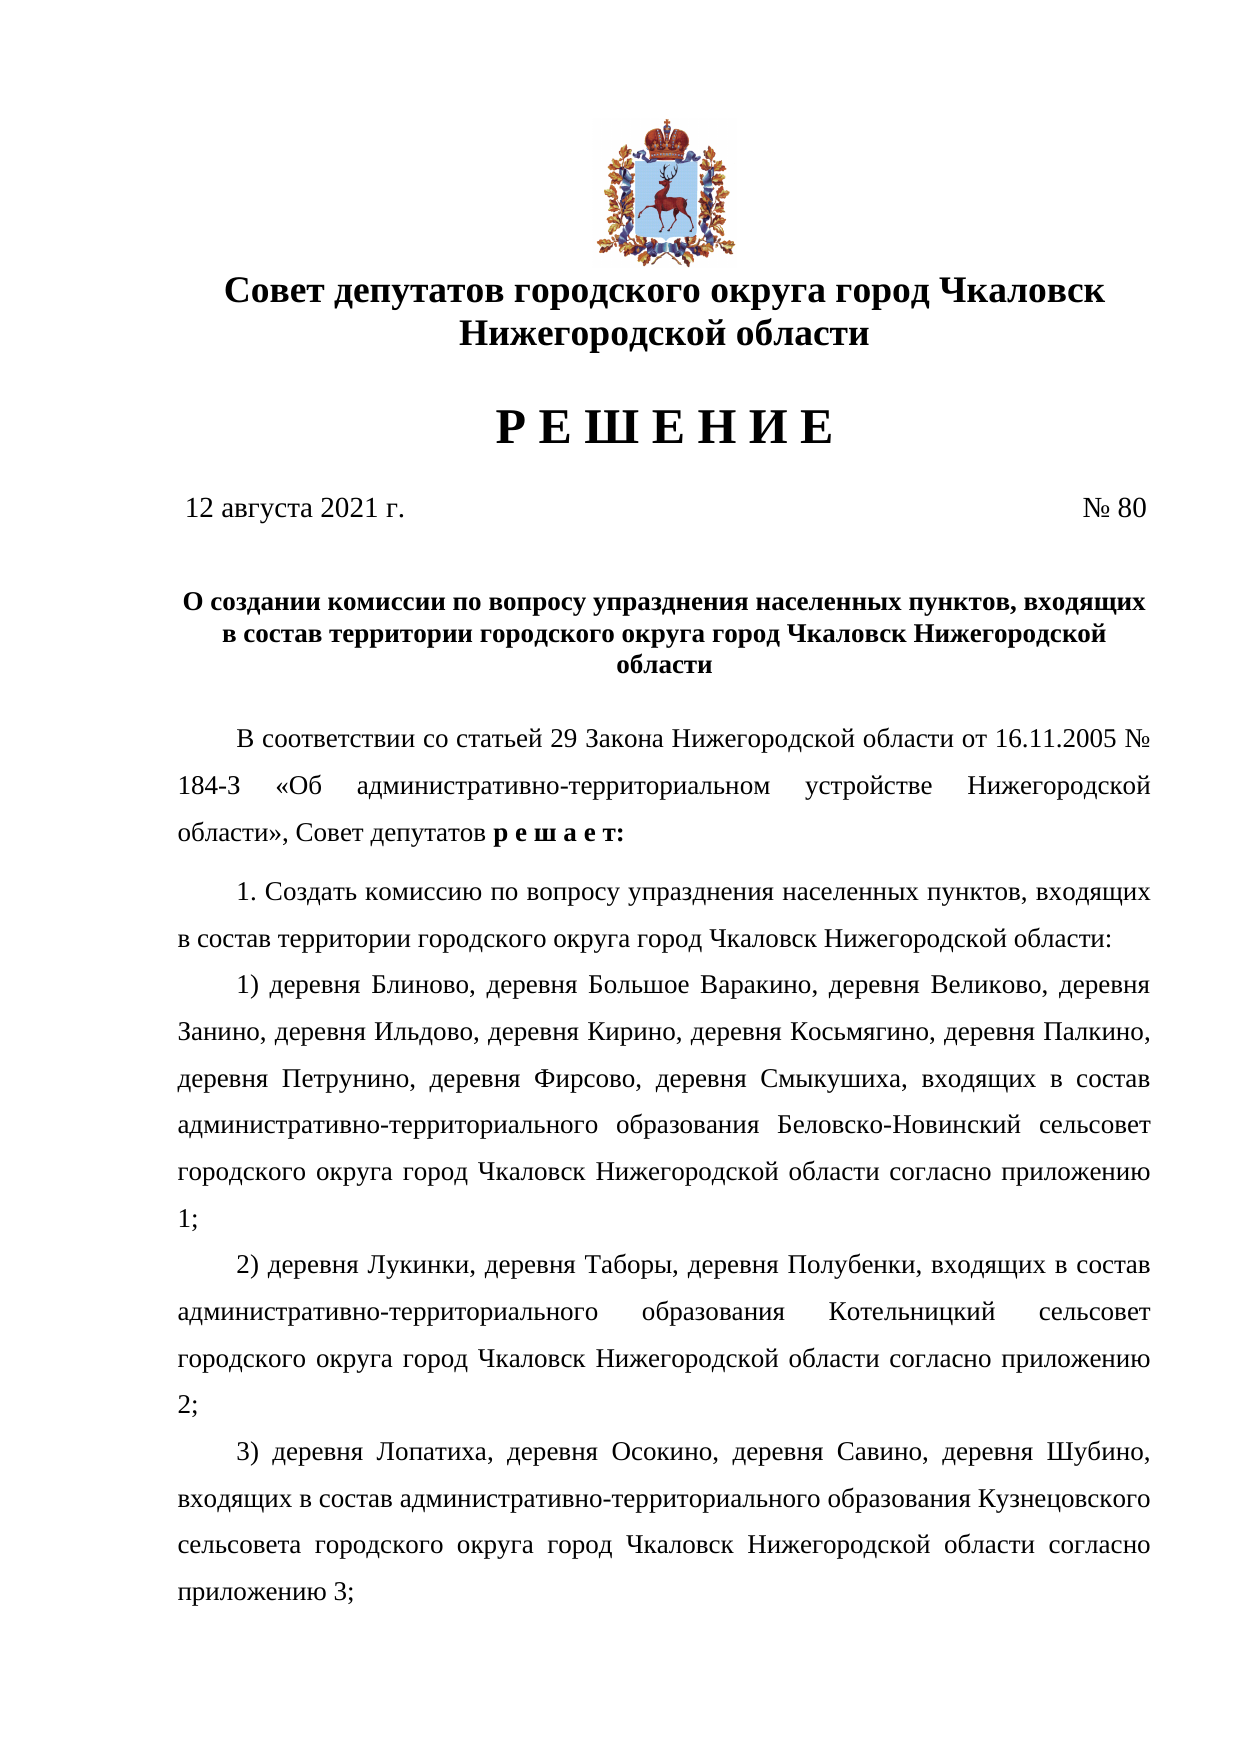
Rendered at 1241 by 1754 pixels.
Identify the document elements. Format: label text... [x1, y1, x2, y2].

text 12 августа 2021 г. № 80 [177, 490, 1152, 523]
text 2) деревня Лукинки, деревня Таборы, деревня Полубенки, входящих в состав административно-территориального образования Котельницкий сельсовет городского округа город Чкаловск Нижегородской области согласно приложению 2; [177, 1248, 1152, 1419]
text О создании комиссии по вопросу упразднения населенных пунктов, входящих в состав территории городского округа город Чкаловск Нижегородской области [177, 586, 1152, 679]
text 3) деревня Лопатиха, деревня Осокино, деревня Савино, деревня Шубино, входящих в состав административно-территориального образования Кузнецовского сельсовета городского округа город Чкаловск Нижегородской области согласно приложению 3; [177, 1435, 1152, 1606]
text Нижегородской области [177, 310, 1152, 353]
picture [592, 118, 737, 268]
text Р Е Ш Е Н И Е [177, 397, 1152, 454]
text 1) деревня Блиново, деревня Большое Варакино, деревня Великово, деревня Занино, деревня Ильдово, деревня Кирино, деревня Косьмягино, деревня Палкино, деревня Петрунино, деревня Фирсово, деревня Смыкушиха, входящих в состав административно-территориального образования Беловско-Новинский сельсовет городского округа город Чкаловск Нижегородской области согласно приложению 1; [177, 968, 1152, 1233]
text В соответствии со статьей 29 Закона Нижегородской области от 16.11.2005 № 184-З «Об административно-территориальном устройстве Нижегородской области», Совет депутатов р е ш а е т: [177, 723, 1152, 847]
text Совет депутатов городского округа город Чкаловск [177, 267, 1152, 310]
text 1. Создать комиссию по вопросу упразднения населенных пунктов, входящих в состав территории городского округа город Чкаловск Нижегородской области: [177, 875, 1152, 953]
